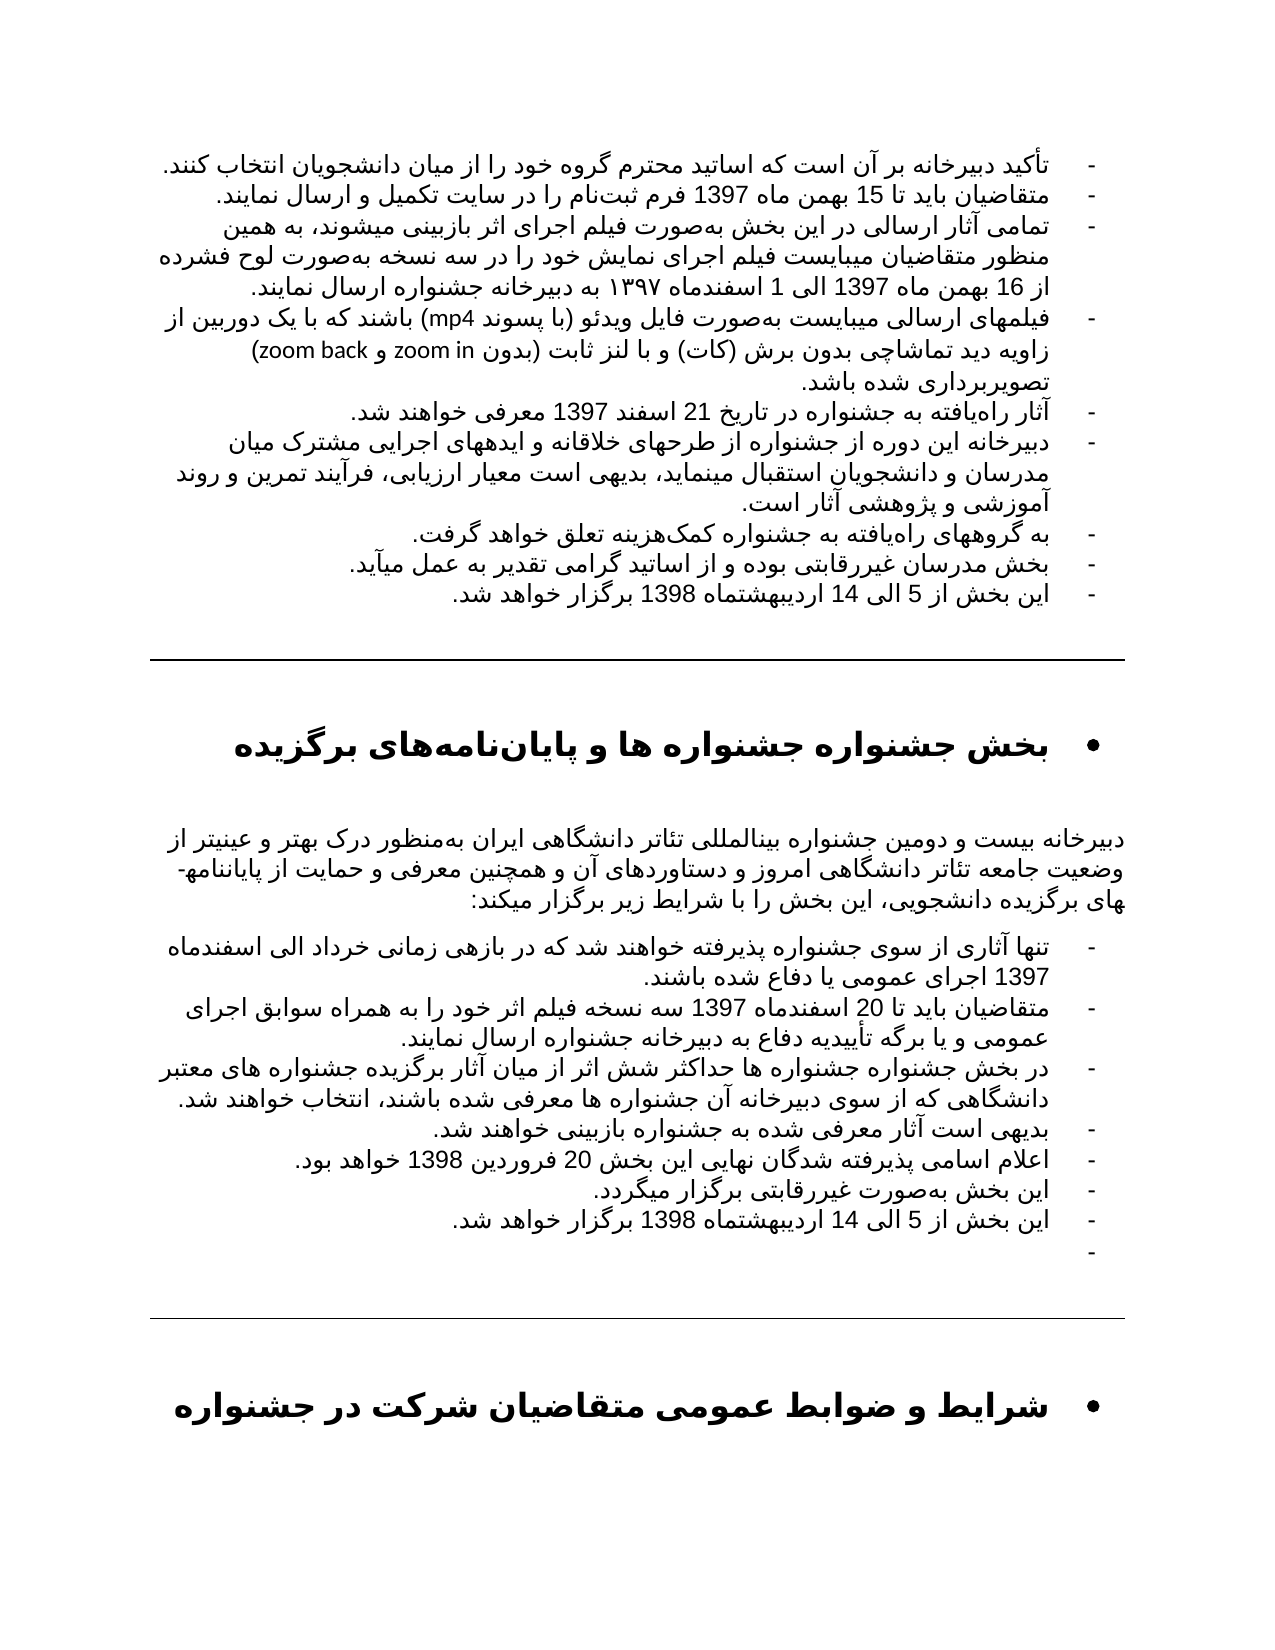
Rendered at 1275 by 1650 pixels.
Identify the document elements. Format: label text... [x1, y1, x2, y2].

list بدیهی است آثار معرفی شده به جشنواره بازبینی خواهند شد. [150, 1114, 1087, 1143]
list فیلمهای ارسالی میبایست به‌صورت فایل ویدئو (با پسوند mp4) باشند که با یک دوربین از زاویه دید تماشاچی بدون برش (کات) و با لنز ثابت (بدون zoom in و zoom back) تصویربرداری شده باشد. [150, 302, 1087, 395]
list شرایط و ضوابط عمومی متقاضیان شرکت در جشنواره [150, 1386, 1087, 1425]
list تأکید دبیرخانه بر آن است که اساتید محترم گروه خود را از میان دانشجویان انتخاب کنند. [150, 150, 1087, 179]
list این بخش به‌صورت غیررقابتی برگزار میگردد. [150, 1175, 1087, 1204]
text دبیرخانه بیست و دومین جشنواره بینالمللی تئاتر دانشگاهی ایران به‌منظور درک بهتر و عینیتر از وضعیت جامعه‌ تئاتر دانشگاهی امروز و دستاوردهای آن و همچنین معرفی و حمایت از پایاننامههای برگزیده دانشجویی، این بخش را با شرایط زیر برگزار میکند: [150, 824, 1125, 913]
list این بخش از 5 الی 14 اردیبهشتماه 1398 برگزار خواهد شد. [150, 1206, 1087, 1234]
list تمامی آثار ارسالی در این بخش به‌صورت فیلم اجرای اثر بازبینی میشوند، به همین منظور متقاضیان میبایست فیلم اجرای نمایش خود را در سه نسخه به‌صورت لوح فشرده از 16 بهمن ماه 1397 الی 1 اسفندماه ۱۳۹۷ به دبیرخانه جشنواره ارسال نمایند. [150, 211, 1087, 300]
list بخش جشنواره جشنواره ها و پایان‌نامه‌های برگزیده [150, 725, 1087, 764]
list بخش مدرسان غیررقابتی بوده و از اساتید گرامی تقدیر به عمل میآید. [150, 549, 1087, 578]
list در بخش جشنواره جشنواره ها حداکثر شش اثر از میان آثار برگزیده جشنواره های معتبر دانشگاهی که از سوی دبیرخانه آن جشنواره ها معرفی شده باشند، انتخاب خواهند شد. [150, 1053, 1087, 1113]
list دبیرخانه این دوره از جشنواره از طرحهای خلاقانه و ایدههای اجرایی مشترک میان مدرسان و دانشجویان استقبال مینماید، بدیهی است معیار ارزیابی، فرآیند تمرین و روند آموزشی و پژوهشی آثار است. [150, 427, 1087, 517]
list این بخش از 5 الی 14 اردیبهشتماه 1398 برگزار خواهد شد. [150, 579, 1087, 608]
list آثار راه‌یافته به جشنواره در تاریخ 21 اسفند 1397 معرفی خواهند شد. [150, 397, 1087, 426]
list متقاضیان باید تا 15 بهمن ماه 1397 فرم ثبت‌نام را در سایت تکمیل و ارسال نمایند. [150, 180, 1087, 209]
list متقاضیان باید تا 20 اسفندماه 1397 سه نسخه فیلم اثر خود را به همراه سوابق اجرای عمومی و یا برگه تأییدیه دفاع به دبیرخانه جشنواره ارسال نمایند. [150, 993, 1087, 1052]
list اعلام اسامی پذیرفته شدگان نهایی این بخش 20 فروردین 1398 خواهد بود. [150, 1145, 1087, 1173]
list به گروههای راه‌یافته به جشنواره کمک‌هزینه تعلق خواهد گرفت. [150, 518, 1087, 547]
list تنها آثاری از سوی جشنواره پذیرفته خواهند شد که در بازهی زمانی خرداد الی اسفندماه 1397 اجرای عمومی یا دفاع شده باشند. [150, 932, 1087, 991]
